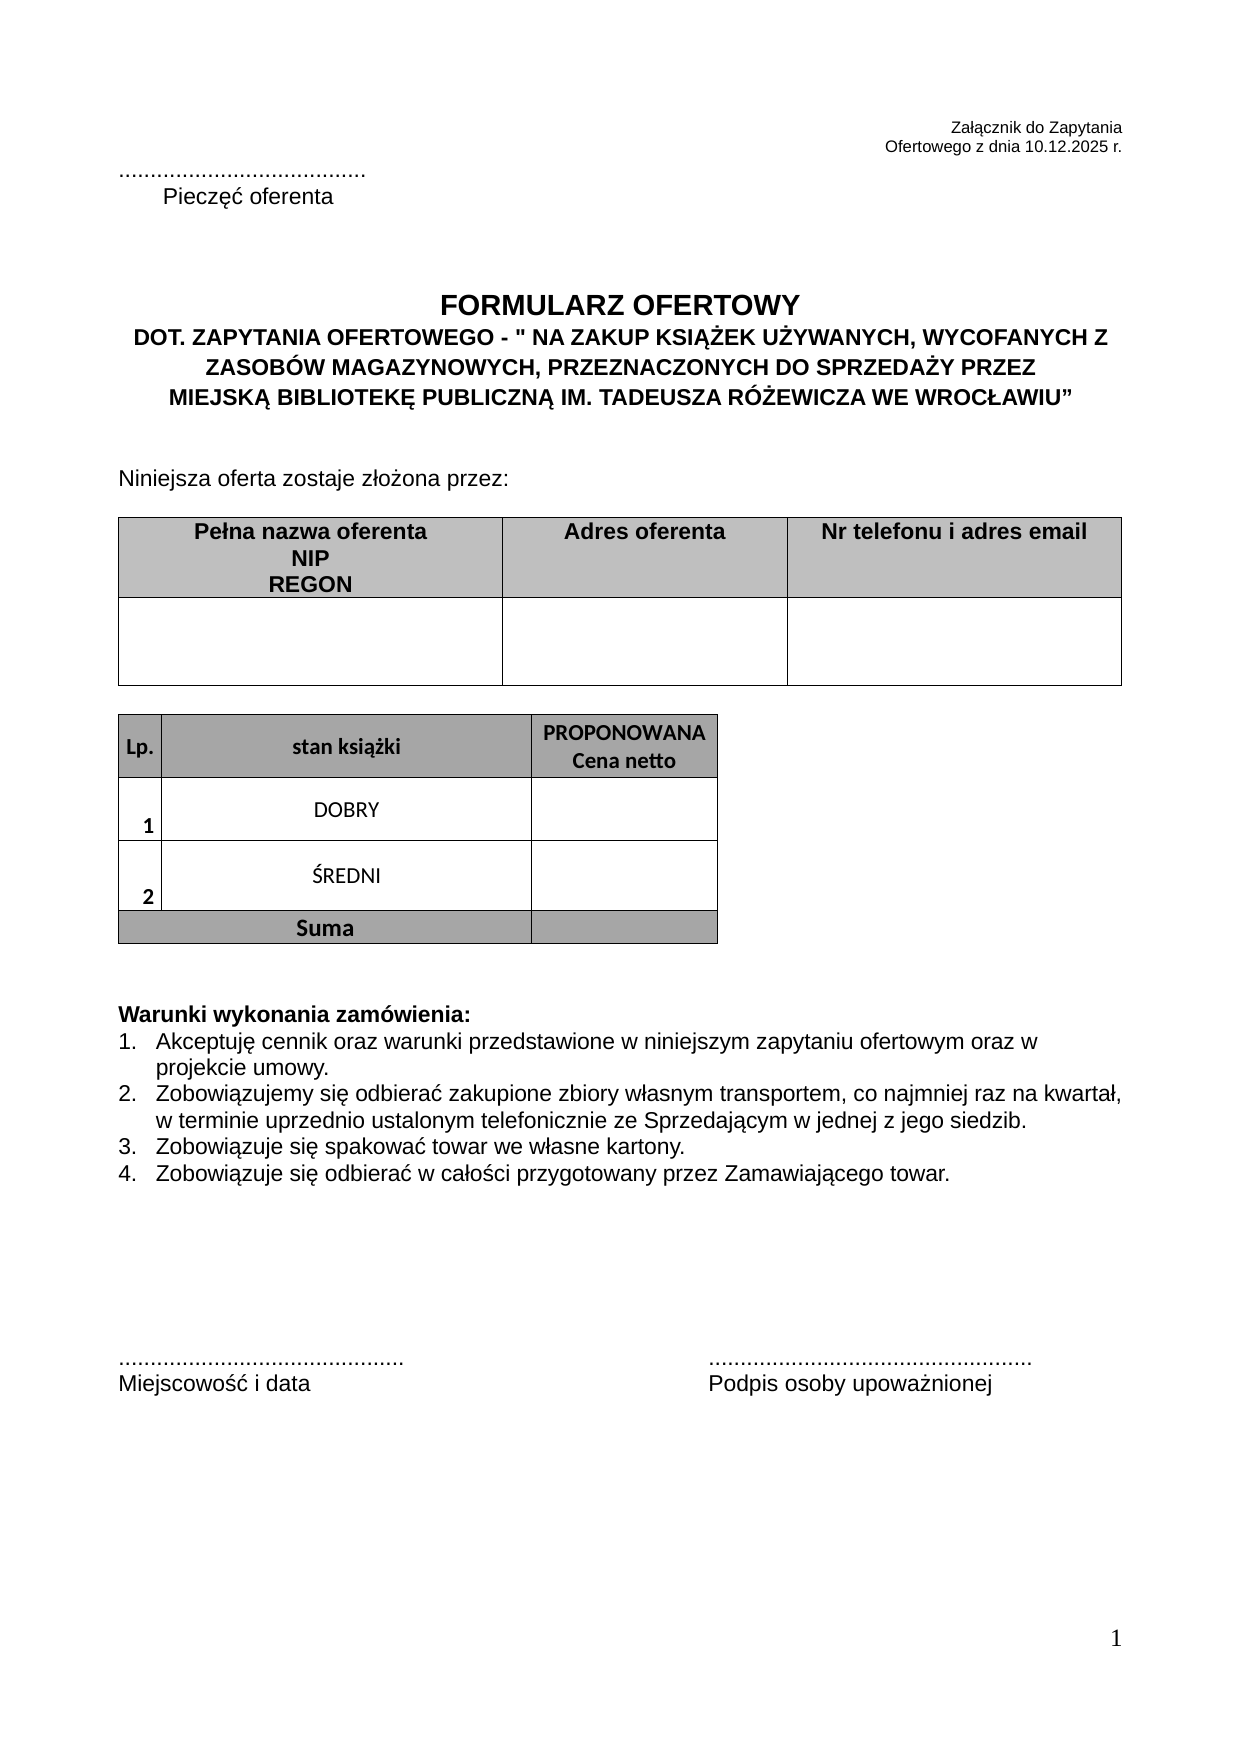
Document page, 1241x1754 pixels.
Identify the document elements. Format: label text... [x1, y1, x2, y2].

table_cell DOBRY [162, 778, 531, 840]
table_cell [503, 598, 787, 684]
text FORMULARZ OFERTOWY [118, 288, 1122, 322]
text Niniejsza oferta zostaje złożona przez: [118, 464, 1122, 491]
text Warunki wykonania zamówienia: [118, 1001, 1122, 1028]
text DOT. ZAPYTANIA OFERTOWEGO - " NA ZAKUP KSIĄŻEK UŻYWANYCH, WYCOFANYCH Z ZASOBÓW MAGAZYNOWYCH, PRZEZNACZONYCH DO SPRZEDAŻY PRZEZ [121, 322, 1121, 382]
table_header Adres oferenta [503, 518, 787, 597]
text ............................................. ................................................... [118, 1344, 1122, 1370]
table_header Pełna nazwa oferenta NIP REGON [119, 518, 502, 597]
text ....................................... [118, 156, 1122, 183]
list Zobowiązujemy się odbierać zakupione zbiory własnym transportem, co najmniej raz na kwartał, w terminie uprzednio ustalonym telefonicznie ze Sprzedającym w jednej z jego siedzib. [118, 1080, 1122, 1133]
table_cell [532, 778, 717, 840]
table_cell 2 [119, 841, 161, 910]
list Akceptuję cennik oraz warunki przedstawione w niniejszym zapytaniu ofertowym oraz w projekcie umowy. [118, 1028, 1122, 1080]
table_header Nr telefonu i adres email [788, 518, 1121, 597]
table_cell [532, 841, 717, 910]
table_header PROPONOWANA Cena netto [532, 715, 717, 777]
table_cell [119, 598, 502, 684]
table_header Lp. [119, 715, 161, 777]
table_cell 1 [119, 778, 161, 840]
table_cell ŚREDNI [162, 841, 531, 910]
list Zobowiązuje się odbierać w całości przygotowany przez Zamawiającego towar. [118, 1159, 1122, 1186]
text Miejscowość i data Podpis osoby upoważnionej [118, 1370, 1122, 1397]
text MIEJSKĄ BIBLIOTEKĘ PUBLICZNĄ IM. TADEUSZA RÓŻEWICZA WE WROCŁAWIU” [121, 382, 1121, 412]
table_cell Suma [119, 911, 531, 943]
table_cell [532, 911, 717, 943]
text Pieczęć oferenta [118, 183, 1122, 209]
table_header stan książki [162, 715, 531, 777]
table_cell [788, 598, 1121, 684]
text Załącznik do Zapytania Ofertowego z dnia 10.12.2025 r. [857, 118, 1122, 156]
list Zobowiązuje się spakować towar we własne kartony. [118, 1133, 1122, 1159]
